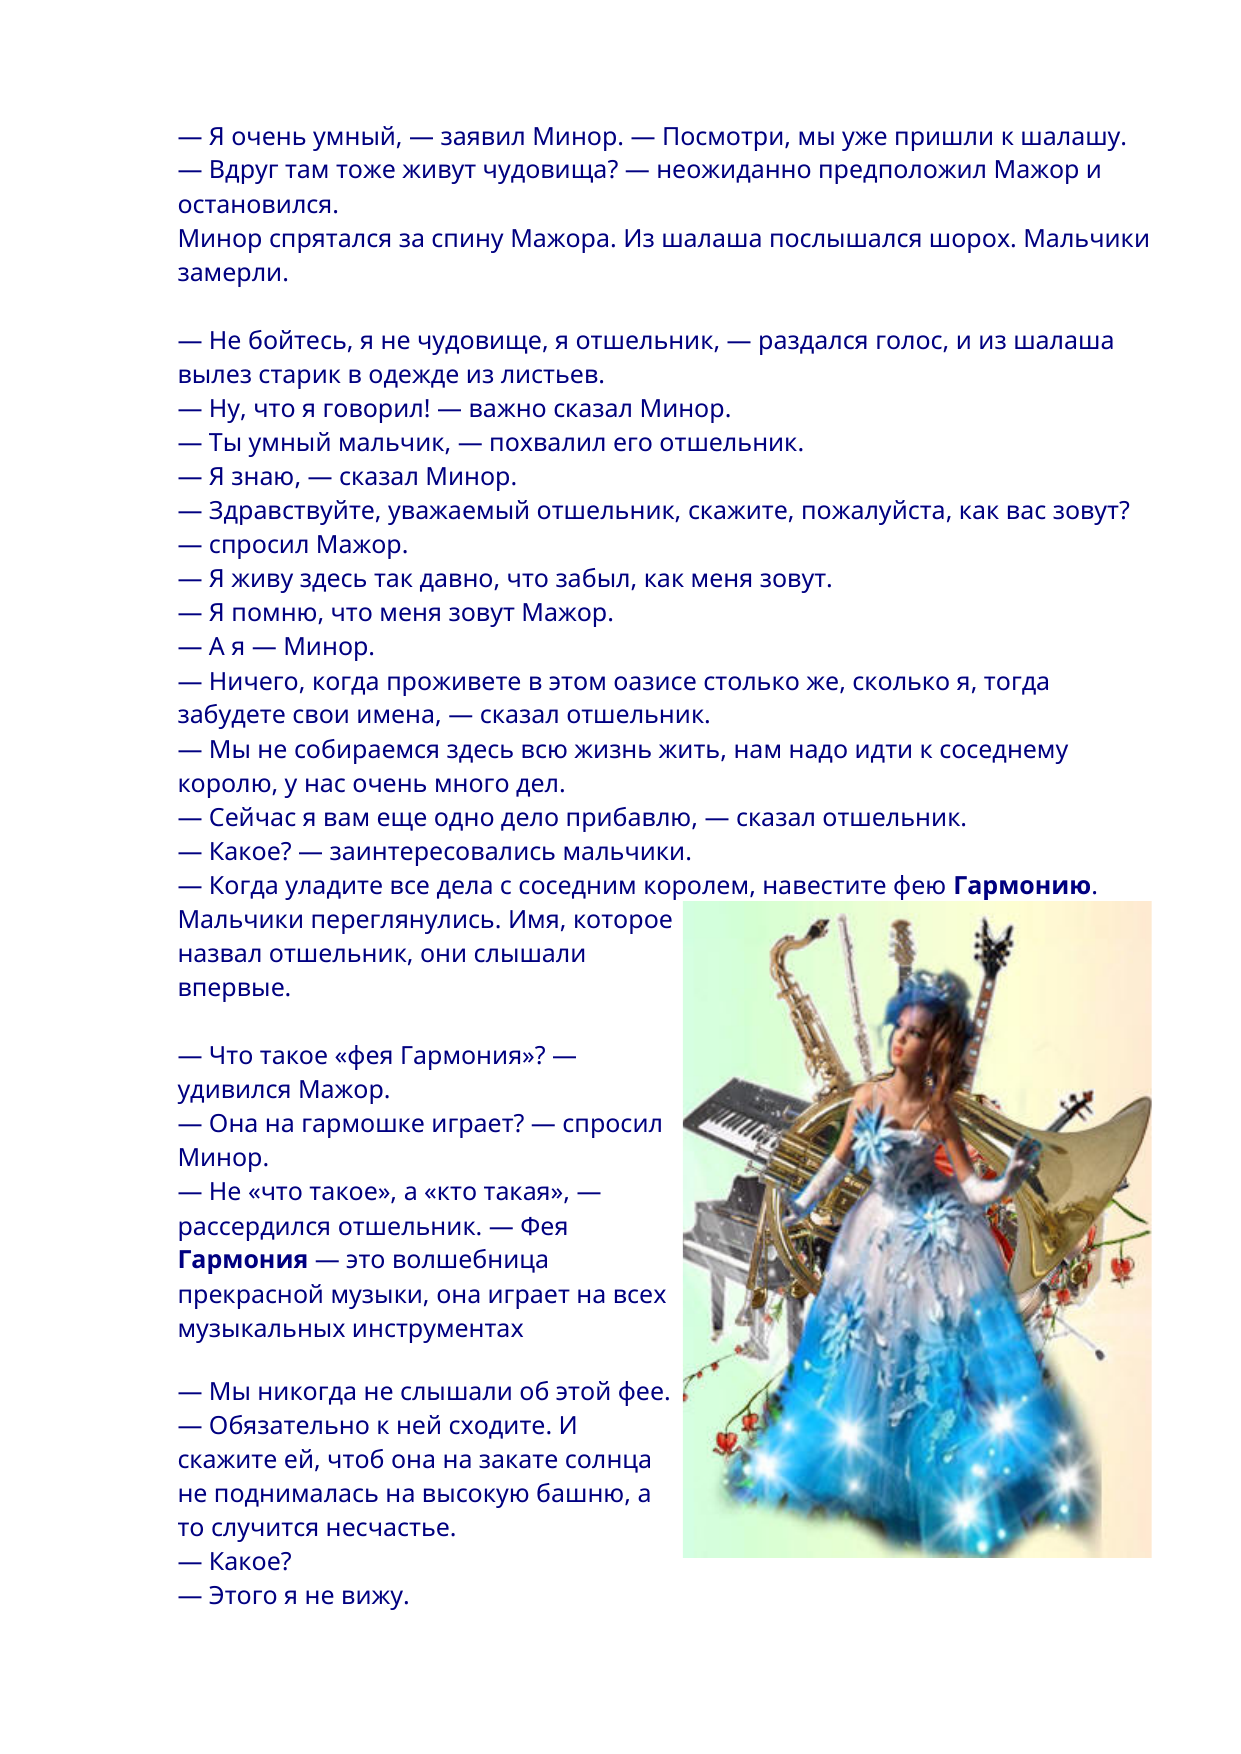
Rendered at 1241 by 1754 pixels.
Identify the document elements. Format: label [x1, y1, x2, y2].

text [177, 1373, 1152, 1612]
text [177, 118, 1152, 1344]
picture [682, 901, 1152, 1558]
